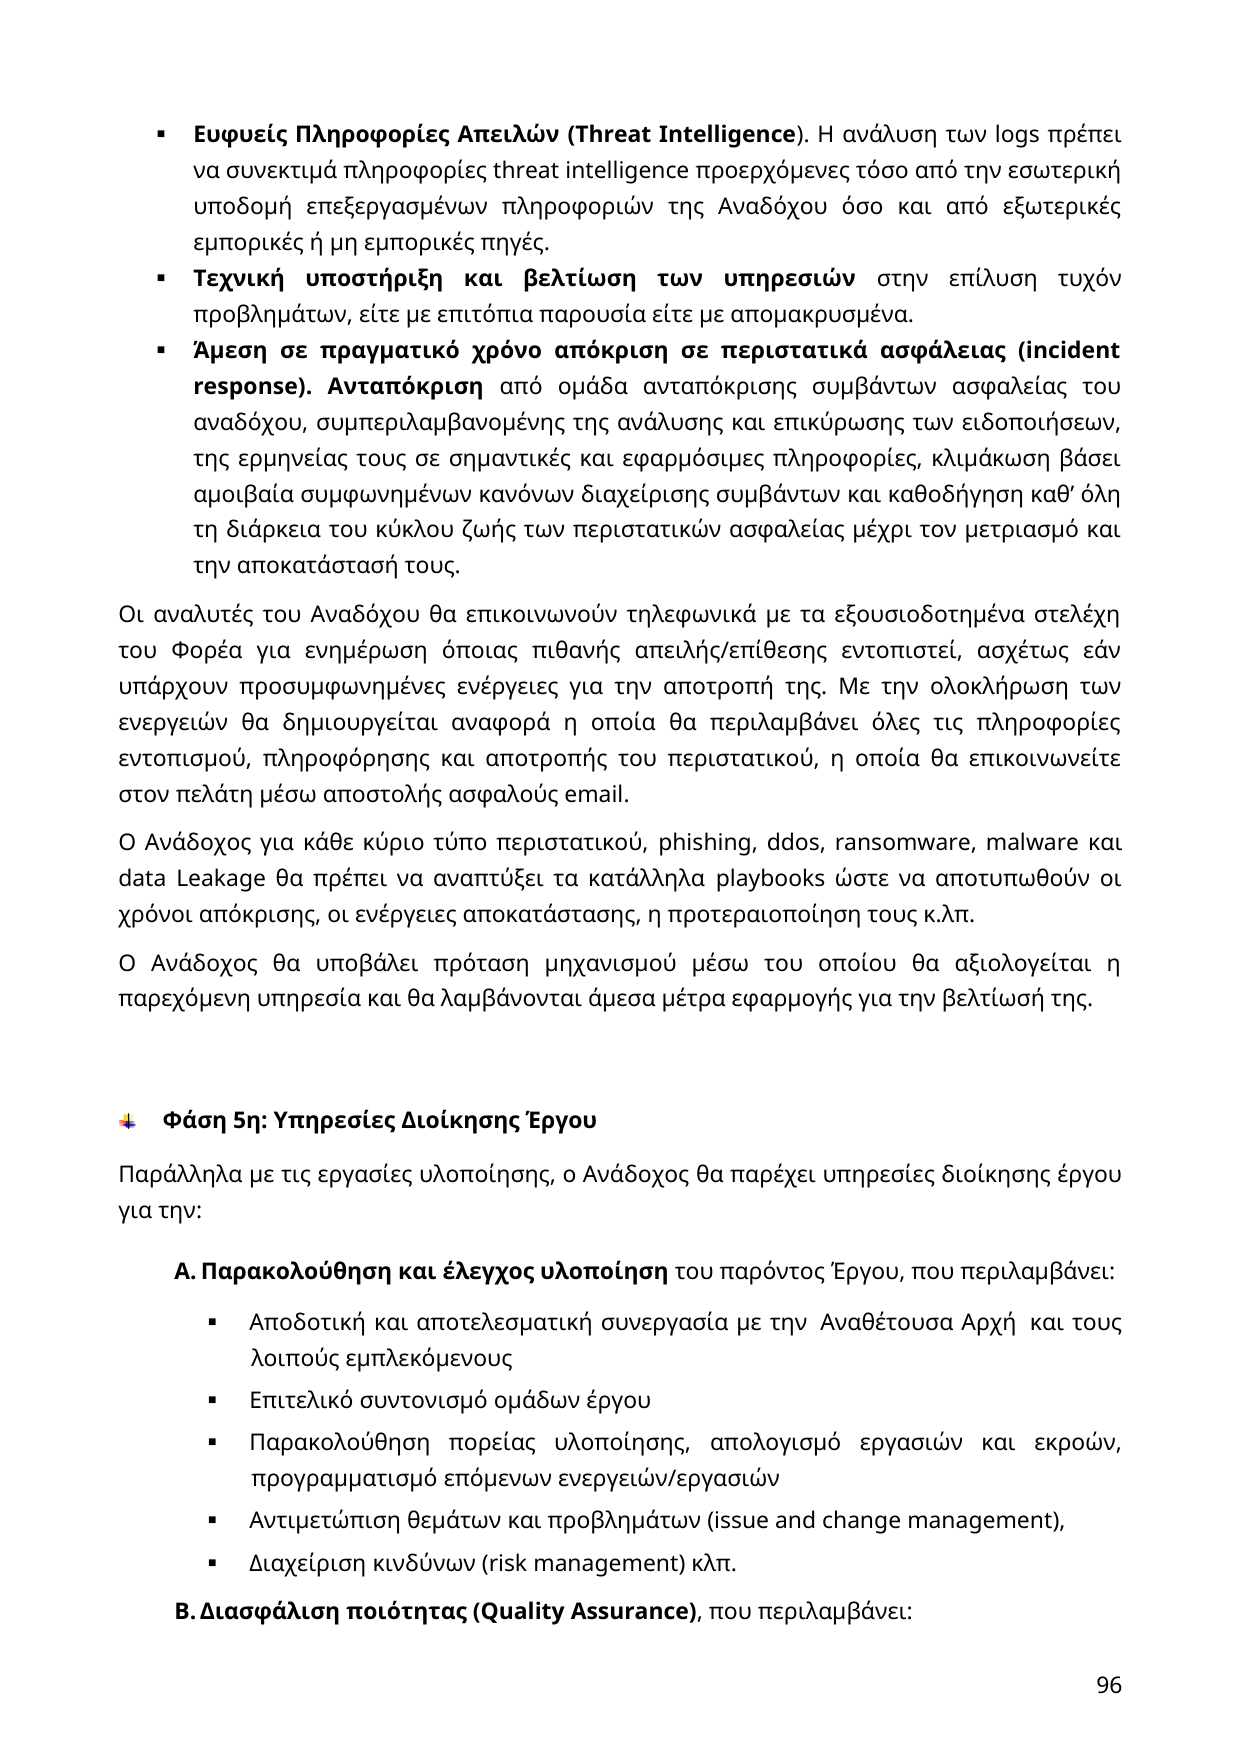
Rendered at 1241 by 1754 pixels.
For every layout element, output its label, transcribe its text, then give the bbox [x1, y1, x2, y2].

list Ευφυείς Πληροφορίες Απειλών (Threat Intelligence). Η ανάλυση των logs πρέπει να συνεκτιμά πληροφορίες threat intelligence προερχόμενες τόσο από την εσωτερική υποδομή επεξεργασμένων πληροφοριών της Αναδόχου όσο και από εξωτερικές εμπορικές ή μη εμπορικές πηγές. [156, 118, 1122, 257]
text Ο Ανάδοχος για κάθε κύριο τύπο περιστατικού, phishing, ddos, ransomware, malware και data Leakage θα πρέπει να αναπτύξει τα κατάλληλα playbooks ώστε να αποτυπωθούν οι χρόνοι απόκρισης, οι ενέργειες αποκατάστασης, η προτεραιοποίηση τους κ.λπ. [118, 826, 1122, 929]
list Παρακολούθηση και έλεγχος υλοποίηση του παρόντος Έργου, που περιλαμβάνει: [174, 1255, 1122, 1286]
text Ο Ανάδοχος θα υποβάλει πρόταση μηχανισμού μέσω του οποίου θα αξιολογείται η παρεχόμενη υπηρεσία και θα λαμβάνονται άμεσα μέτρα εφαρμογής για την βελτίωσή της. [118, 946, 1122, 1014]
text Οι αναλυτές του Αναδόχου θα επικοινωνούν τηλεφωνικά με τα εξουσιοδοτημένα στελέχη του Φορέα για ενημέρωση όποιας πιθανής απειλής/επίθεσης εντοπιστεί, ασχέτως εάν υπάρχουν προσυμφωνημένες ενέργειες για την αποτροπή της. Με την ολοκλήρωση των ενεργειών θα δημιουργείται αναφορά η οποία θα περιλαμβάνει όλες τις πληροφορίες εντοπισμού, πληροφόρησης και αποτροπής του περιστατικού, η οποία θα επικοινωνείτε στον πελάτη μέσω αποστολής ασφαλούς email. [118, 598, 1122, 809]
list Επιτελικό συντονισμό ομάδων έργου [207, 1384, 1122, 1415]
list Άμεση σε πραγματικό χρόνο απόκριση σε περιστατικά ασφάλειας (incident response). Ανταπόκριση από ομάδα ανταπόκρισης συμβάντων ασφαλείας του αναδόχου, συμπεριλαμβανομένης της ανάλυσης και επικύρωσης των ειδοποιήσεων, της ερμηνείας τους σε σημαντικές και εφαρμόσιμες πληροφορίες, κλιμάκωση βάσει αμοιβαία συμφωνημένων κανόνων διαχείρισης συμβάντων και καθοδήγηση καθ’ όλη τη διάρκεια του κύκλου ζωής των περιστατικών ασφαλείας μέχρι τον μετριασμό και την αποκατάστασή τους. [156, 334, 1122, 581]
text Παράλληλα με τις εργασίες υλοποίησης, ο Ανάδοχος θα παρέχει υπηρεσίες διοίκησης έργου για την: [118, 1158, 1122, 1225]
list Τεχνική υποστήριξη και βελτίωση των υπηρεσιών στην επίλυση τυχόν προβλημάτων, είτε με επιτόπια παρουσία είτε με απομακρυσμένα. [156, 262, 1122, 329]
list Διαχείριση κινδύνων (risk management) κλπ. [207, 1547, 1122, 1578]
list Αντιμετώπιση θεμάτων και προβλημάτων (issue and change management), [207, 1504, 1122, 1536]
list Αποδοτική και αποτελεσματική συνεργασία με την Αναθέτουσα Αρχή και τους λοιπούς εμπλεκόμενους [207, 1306, 1122, 1373]
list Φάση 5η: Υπηρεσίες Διοίκησης Έργου [118, 1104, 1122, 1136]
list Παρακολούθηση πορείας υλοποίησης, απολογισμό εργασιών και εκροών, προγραμματισμό επόμενων ενεργειών/εργασιών [207, 1426, 1122, 1493]
picture [119, 1112, 136, 1129]
list Διασφάλιση ποιότητας (Quality Assurance), που περιλαμβάνει: [174, 1595, 1122, 1627]
